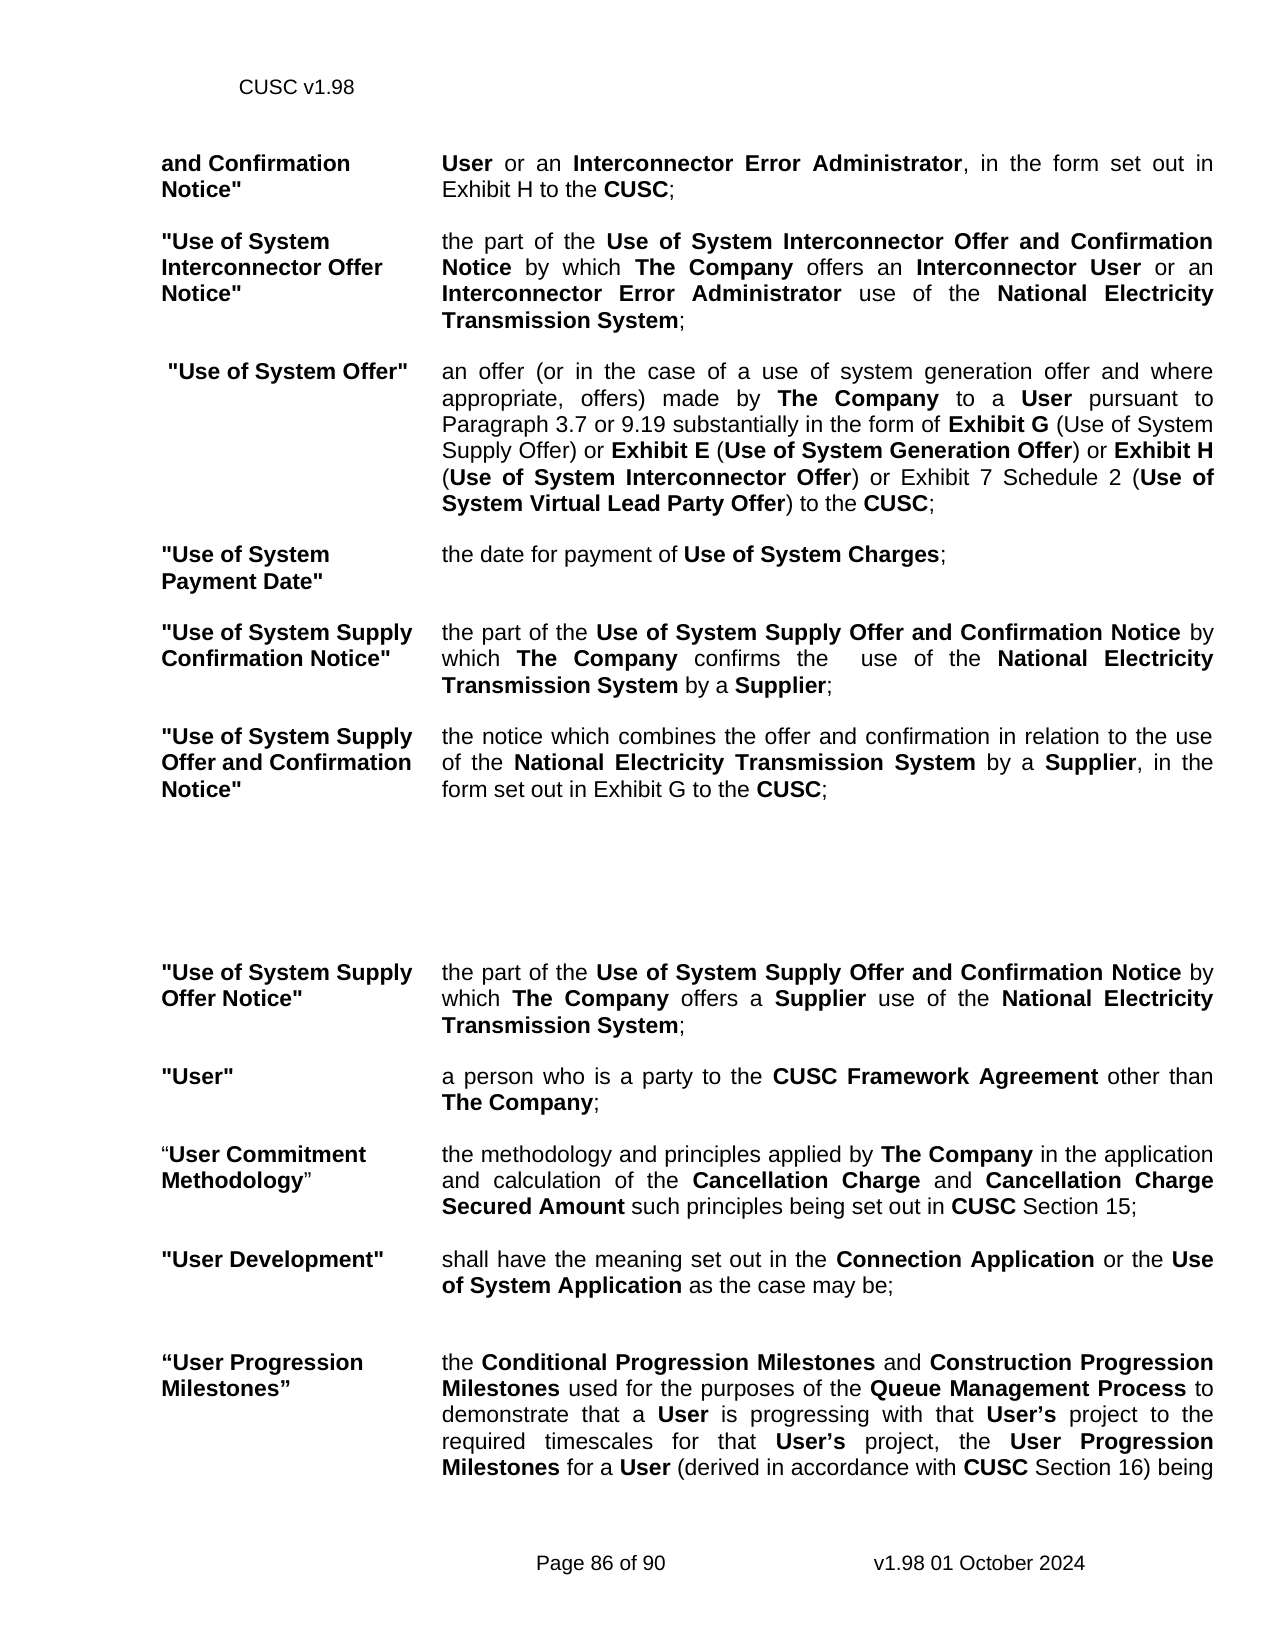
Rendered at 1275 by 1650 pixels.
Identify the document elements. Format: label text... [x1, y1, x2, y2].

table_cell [150, 1349, 431, 1481]
table_cell "User" [150, 1063, 431, 1141]
table_cell an offer (or in the case of a use of system generation offer and where appropriate, offers) made by The Company to a User pursuant to Paragraph 3.7 or 9.19 substantially in the form of Exhibit G (Use of System Supply Offer) or Exhibit E (Use of System Generation Offer) or Exhibit H (Use of System Interconnector Offer) or Exhibit 7 Schedule 2 (Use of System Virtual Lead Party Offer) to the CUSC; [431, 358, 1225, 541]
table_cell the part of the Use of System Interconnector Offer and Confirmation Notice by which The Company offers an Interconnector User or an Interconnector Error Administrator use of the National Electricity Transmission System; [431, 228, 1225, 358]
table_cell “User Commitment Methodology” [150, 1141, 431, 1246]
table_cell "Use of System Interconnector Offer Notice" [150, 228, 431, 358]
table_cell "Use of System Supply Offer Notice" [150, 959, 431, 1063]
table_cell the part of the Use of System Supply Offer and Confirmation Notice by which The Company offers a Supplier use of the National Electricity Transmission System; [431, 959, 1225, 1063]
table_cell "Use of System Supply Confirmation Notice" [150, 619, 431, 723]
table_cell the notice which combines the offer and confirmation in relation to the use of the National Electricity Transmission System by a Supplier, in the form set out in Exhibit G to the CUSC; [431, 723, 1225, 959]
table_cell the methodology and principles applied by The Company in the application and calculation of the Cancellation Charge and Cancellation Charge Secured Amount such principles being set out in CUSC Section 15; [431, 1141, 1225, 1246]
table_cell "Use of System Offer" [150, 358, 431, 541]
table_cell "Use of System Payment Date" [150, 541, 431, 619]
table_cell "Use of System Supply Offer and Confirmation Notice" [150, 723, 431, 959]
table_cell the date for payment of Use of System Charges; [431, 541, 1225, 619]
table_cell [150, 150, 431, 228]
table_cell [431, 150, 1225, 228]
table_cell "User Development" [150, 1246, 431, 1349]
table_cell the part of the Use of System Supply Offer and Confirmation Notice by which The Company confirms the use of the National Electricity Transmission System by a Supplier; [431, 619, 1225, 723]
table_cell a person who is a party to the CUSC Framework Agreement other than The Company; [431, 1063, 1225, 1141]
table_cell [431, 1349, 1225, 1481]
table_cell shall have the meaning set out in the Connection Application or the Use of System Application as the case may be; [431, 1246, 1225, 1349]
